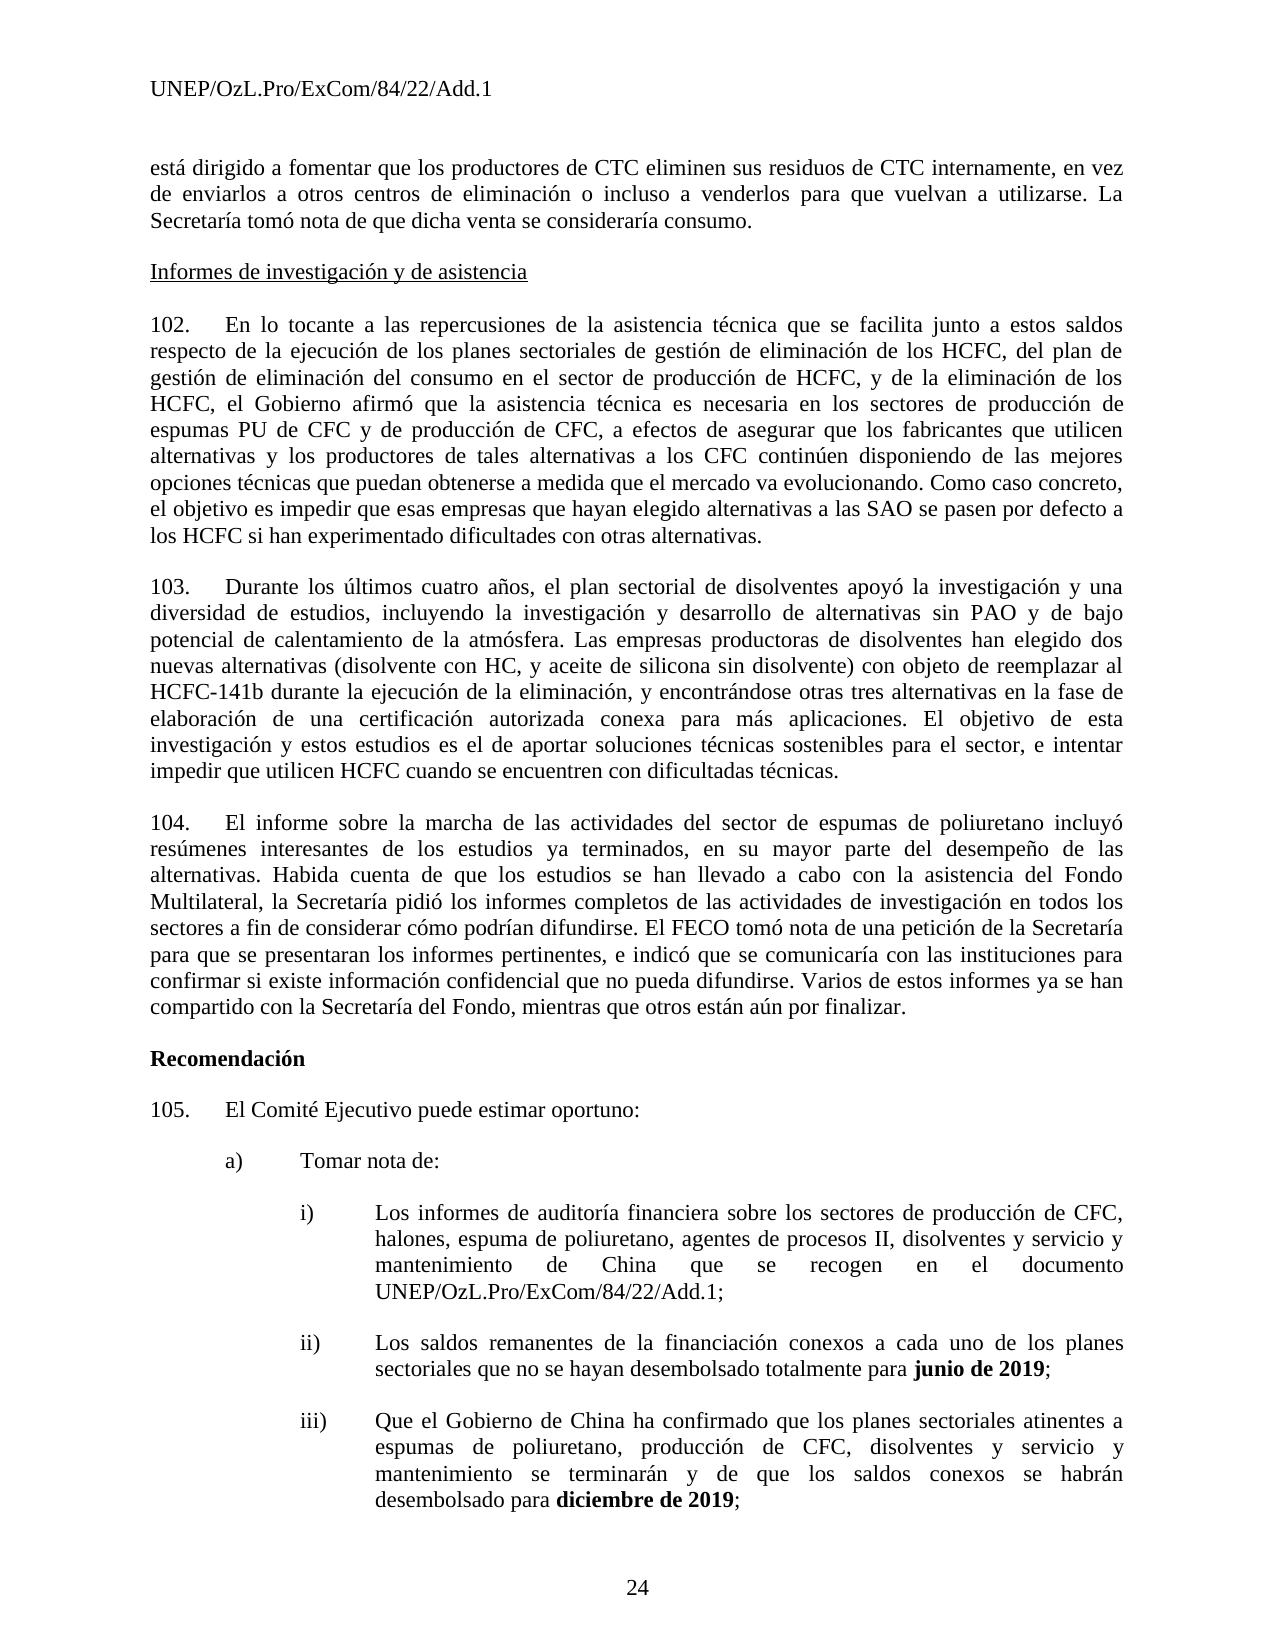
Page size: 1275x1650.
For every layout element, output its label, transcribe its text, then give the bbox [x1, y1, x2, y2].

list Los saldos remanentes de la financiación conexos a cada uno de los planes sectoriales que no se hayan desembolsado totalmente para junio de 2019; [300, 1329, 1125, 1382]
list Los informes de auditoría financiera sobre los sectores de producción de CFC, halones, espuma de poliuretano, agentes de procesos II, disolventes y servicio y mantenimiento de China que se recogen en el documento UNEP/OzL.Pro/ExCom/84/22/Add.1; [300, 1199, 1125, 1304]
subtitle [150, 154, 1125, 233]
subtitle En lo tocante a las repercusiones de la asistencia técnica que se facilita junto a estos saldos respecto de la ejecución de los planes sectoriales de gestión de eliminación de los HCFC, del plan de gestión de eliminación del consumo en el sector de producción de HCFC, y de la eliminación de los HCFC, el Gobierno afirmó que la asistencia técnica es necesaria en los sectores de producción de espumas PU de CFC y de producción de CFC, a efectos de asegurar que los fabricantes que utilicen alternativas y los productores de tales alternativas a los CFC continúen disponiendo de las mejores opciones técnicas que puedan obtenerse a medida que el mercado va evolucionando. Como caso concreto, el objetivo es impedir que esas empresas que hayan elegido alternativas a las SAO se pasen por defecto a los HCFC si han experimentado dificultades con otras alternativas. [150, 311, 1125, 548]
text Recomendación [150, 1045, 1125, 1071]
list Tomar nota de: [225, 1147, 1125, 1174]
text Informes de investigación y de asistencia [150, 258, 1125, 284]
subtitle El Comité Ejecutivo puede estimar oportuno: [150, 1096, 1125, 1122]
subtitle El informe sobre la marcha de las actividades del sector de espumas de poliuretano incluyó resúmenes interesantes de los estudios ya terminados, en su mayor parte del desempeño de las alternativas. Habida cuenta de que los estudios se han llevado a cabo con la asistencia del Fondo Multilateral, la Secretaría pidió los informes completos de las actividades de investigación en todos los sectores a fin de considerar cómo podrían difundirse. El FECO tomó nota de una petición de la Secretaría para que se presentaran los informes pertinentes, e indicó que se comunicaría con las instituciones para confirmar si existe información confidencial que no pueda difundirse. Varios de estos informes ya se han compartido con la Secretaría del Fondo, mientras que otros están aún por finalizar. [150, 809, 1125, 1020]
subtitle Durante los últimos cuatro años, el plan sectorial de disolventes apoyó la investigación y una diversidad de estudios, incluyendo la investigación y desarrollo de alternativas sin PAO y de bajo potencial de calentamiento de la atmósfera. Las empresas productoras de disolventes han elegido dos nuevas alternativas (disolvente con HC, y aceite de silicona sin disolvente) con objeto de reemplazar al HCFC-141b durante la ejecución de la eliminación, y encontrándose otras tres alternativas en la fase de elaboración de una certificación autorizada conexa para más aplicaciones. El objetivo de esta investigación y estos estudios es el de aportar soluciones técnicas sostenibles para el sector, e intentar impedir que utilicen HCFC cuando se encuentren con dificultadas técnicas. [150, 573, 1125, 784]
list Que el Gobierno de China ha confirmado que los planes sectoriales atinentes a espumas de poliuretano, producción de CFC, disolventes y servicio y mantenimiento se terminarán y de que los saldos conexos se habrán desembolsado para diciembre de 2019; [300, 1407, 1125, 1512]
